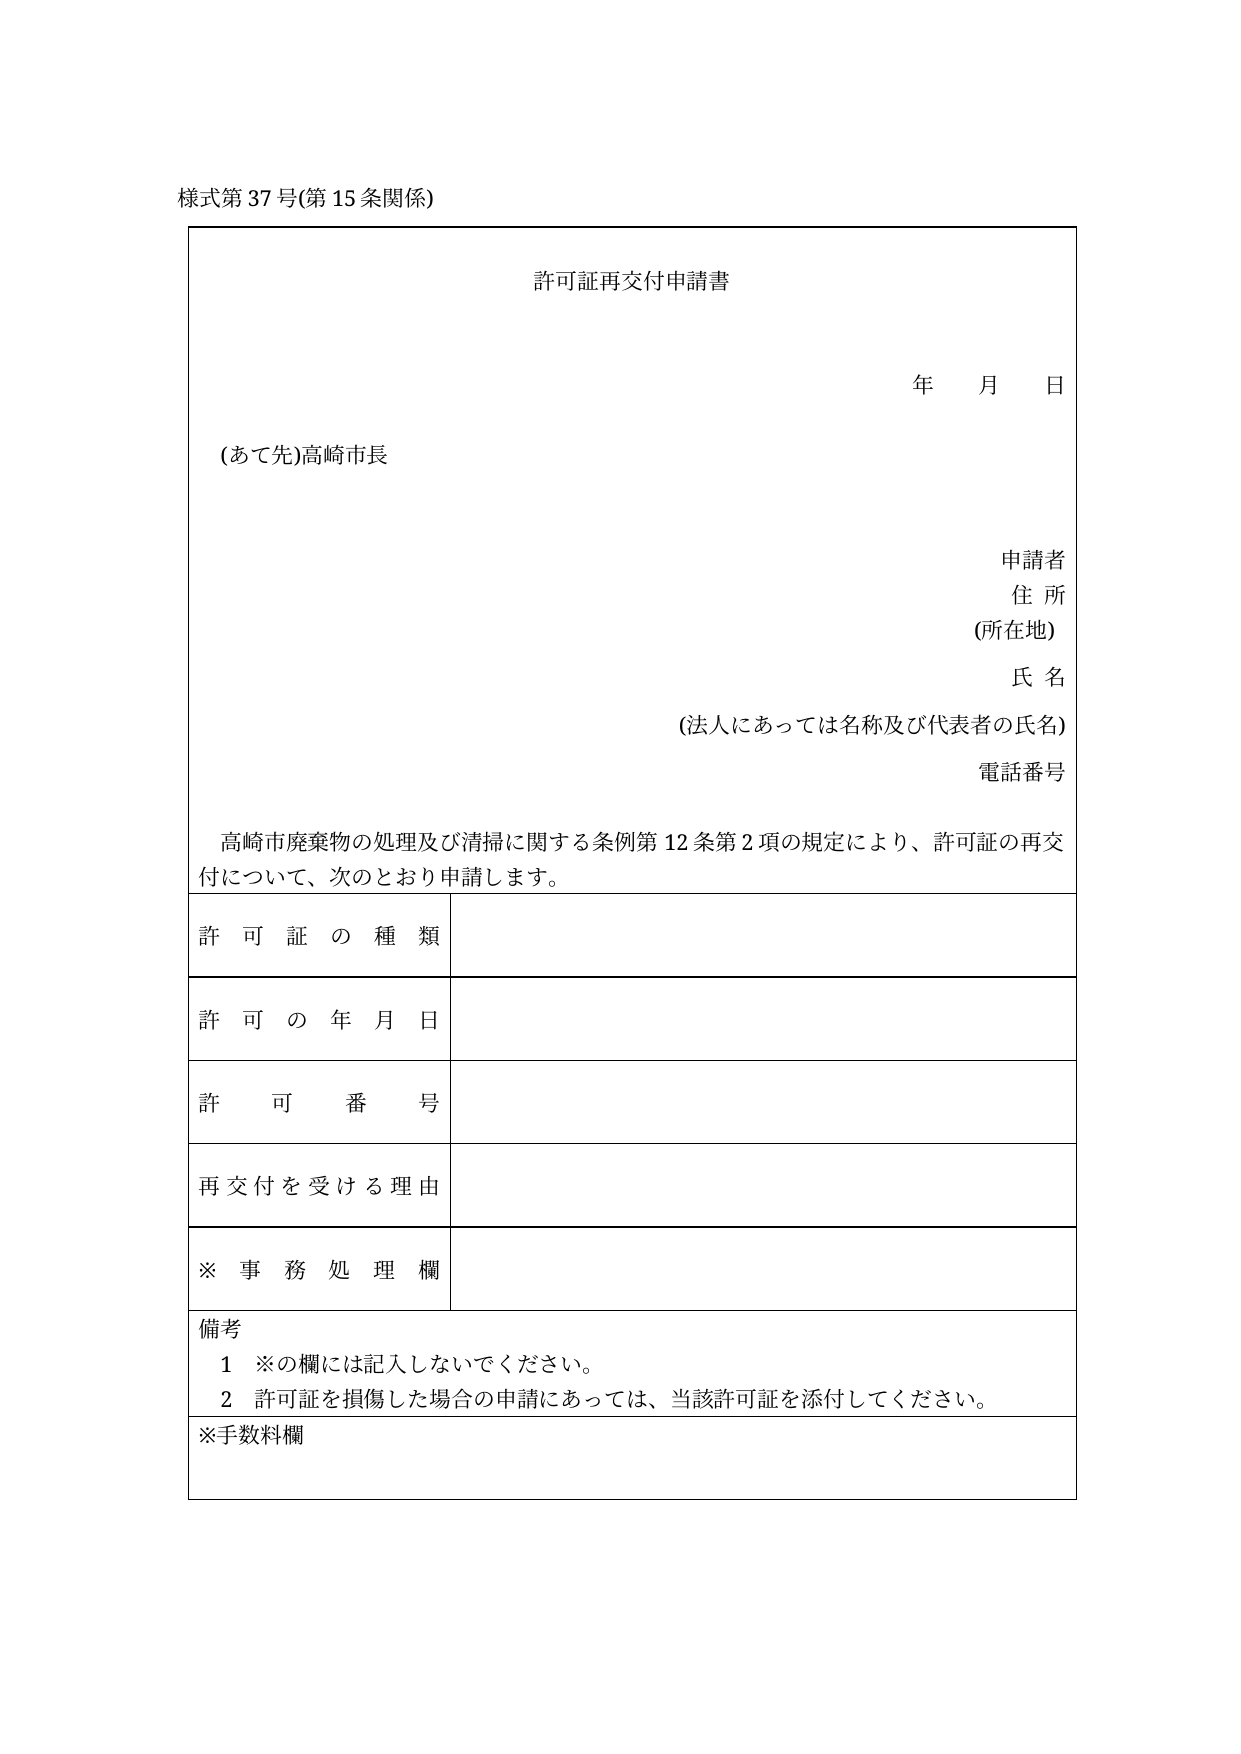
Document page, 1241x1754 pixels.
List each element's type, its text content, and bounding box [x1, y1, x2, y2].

table_cell [451, 1228, 1076, 1310]
table_cell ※事務処理欄 [189, 1228, 450, 1310]
table_cell [451, 978, 1076, 1060]
table_cell 許可番号 [189, 1061, 450, 1143]
table_cell 許可の年月日 [189, 978, 450, 1060]
table_cell 許可証の種類 [189, 894, 450, 976]
table_cell [451, 1061, 1076, 1143]
table_cell 再交付を受ける理由 [189, 1144, 450, 1226]
table_cell ※手数料欄 [189, 1417, 1076, 1499]
table_cell [451, 1144, 1076, 1226]
table_header 許可証再交付申請書 年 月 日 (あて先)高崎市長 申請者 住所 (所在地) 氏名 (法人にあっては名称及び代表者の氏名) 電話番号 高崎市廃棄物の処理及び清掃に関する条例第12条第2項の規定により、許可証の再交付について、次のとおり申請します。 [189, 228, 1076, 893]
table_cell [451, 894, 1076, 976]
text 様式第37号(第15条関係) [177, 179, 1063, 214]
table_cell 備考 1 ※の欄には記入しないでください。 2 許可証を損傷した場合の申請にあっては、当該許可証を添付してください。 [189, 1311, 1076, 1416]
